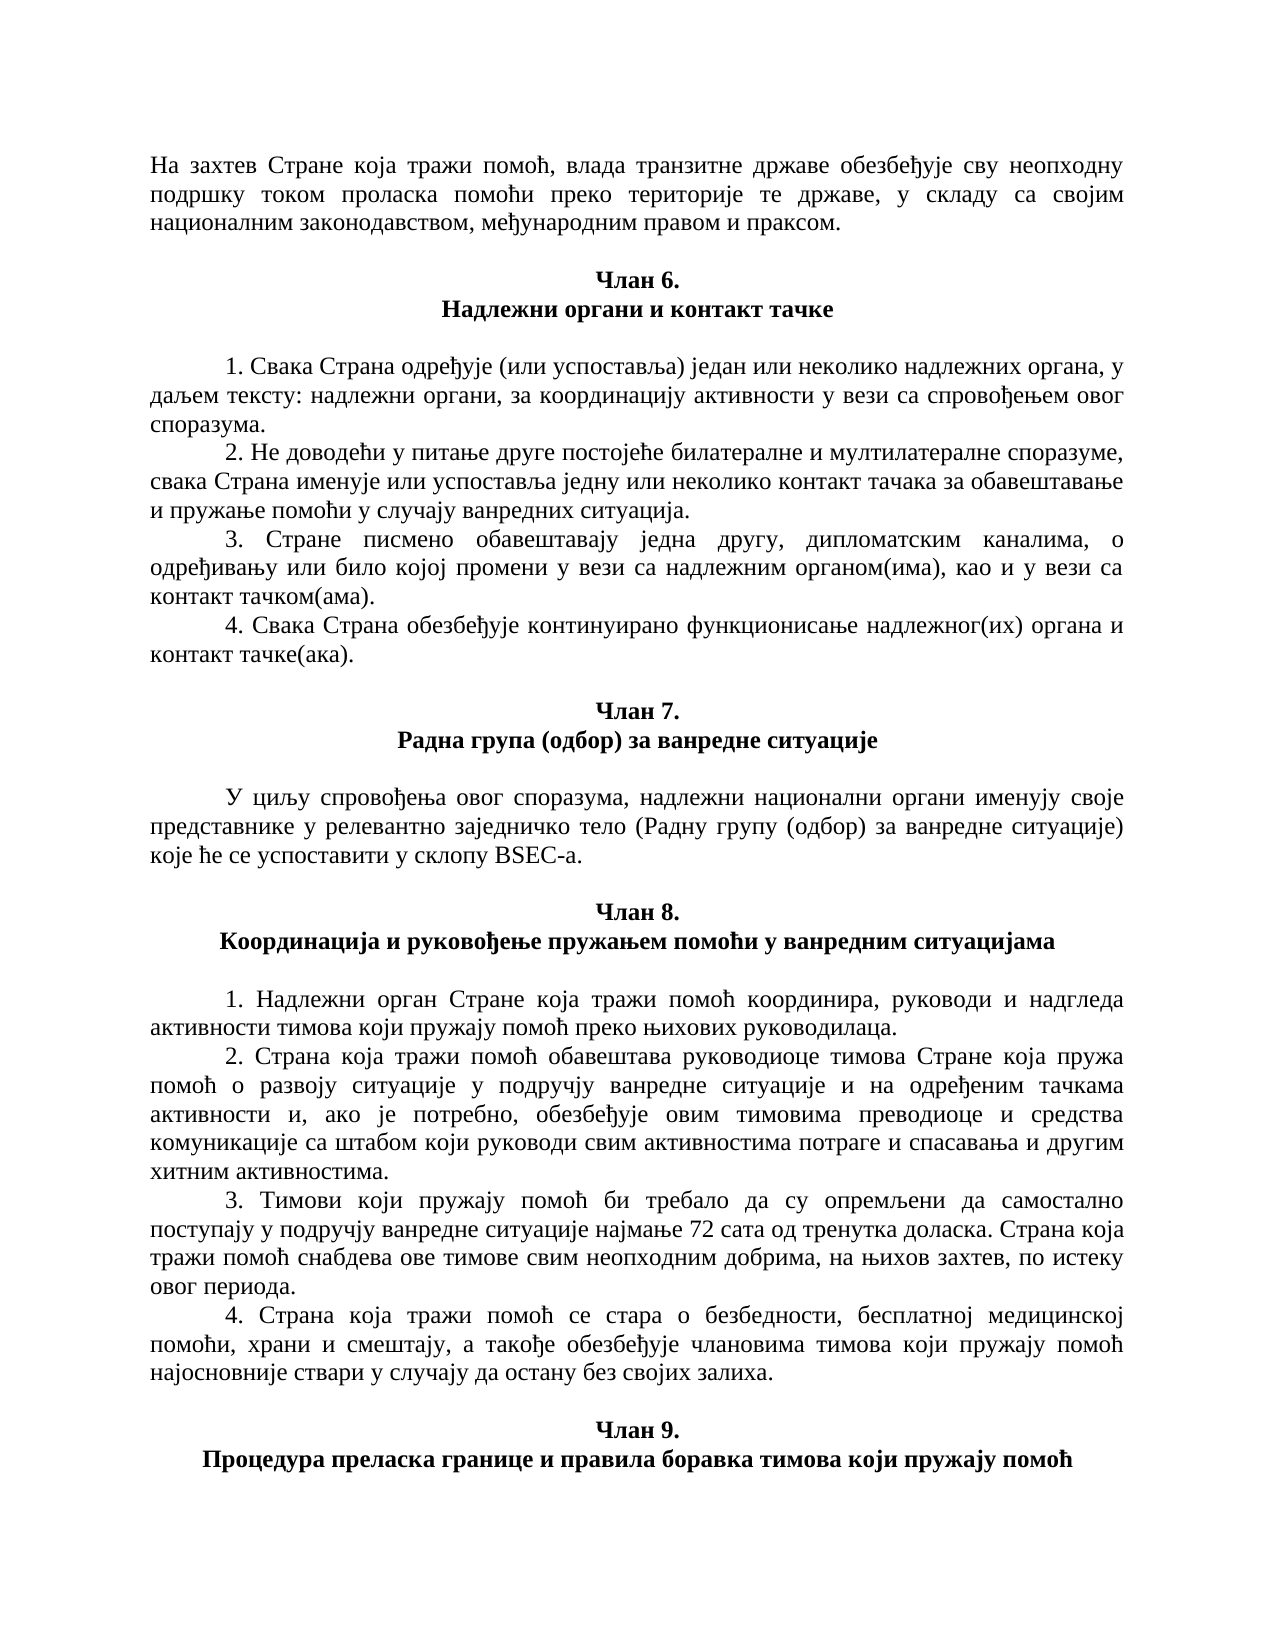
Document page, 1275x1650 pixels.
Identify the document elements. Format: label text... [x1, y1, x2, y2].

text 1. Надлежни орган Стране која тражи помоћ координира, руководи и надгледа активности тимова који пружају помоћ преко њихових руководилаца. [150, 984, 1125, 1041]
text Члан 7. [150, 696, 1125, 725]
text На захтев Стране која тражи помоћ, влада транзитне државе обезбеђује сву неопходну подршку током проласка помоћи преко територије те државе, у складу са својим националним законодавством, међународним правом и праксом. [150, 150, 1125, 236]
text 4. Свака Страна обезбеђује континуирано функционисање надлежног(их) органа и контакт тачке(ака). [150, 610, 1125, 667]
text Члан 6. [150, 265, 1125, 294]
text Члан 8. [150, 897, 1125, 926]
text 3. Стране писмено обавештавају једна другу, дипломатским каналима, о одређивању или било којој промени у вези са надлежним органом(има), као и у вези са контакт тачком(ама). [150, 524, 1125, 610]
text У циљу спровођења овог споразума, надлежни национални органи именују своје представнике у релевантно заједничко тело (Радну групу (одбор) за ванредне ситуације) које ће се успоставити у склопу BSEC-а. [150, 782, 1125, 869]
text 3. Тимови који пружају помоћ би требало да су опремљени да самостално поступају у подручју ванредне ситуације најмање 72 сата од тренутка доласка. Страна која тражи помоћ снабдева ове тимове свим неопходним добрима, на њихов захтев, по истеку овог периода. [150, 1185, 1125, 1300]
text Надлежни органи и контакт тачке [150, 294, 1125, 322]
text 2. Страна која тражи помоћ обавештава руководиоце тимова Стране која пружа помоћ о развоју ситуације у подручју ванредне ситуације и на одређеним тачкама активности и, ако је потребно, обезбеђује овим тимовима преводиоце и средства комуникације са штабом који руководи свим активностима потраге и спасавања и другим хитним активностима. [150, 1041, 1125, 1185]
text Радна група (одбор) за ванредне ситуације [150, 725, 1125, 754]
text Члан 9. [150, 1415, 1125, 1444]
text 4. Страна која тражи помоћ се стара о безбедности, бесплатној медицинској помоћи, храни и смештају, а такође обезбеђује члановима тимова који пружају помоћ најосновније ствари у случају да остану без својих залиха. [150, 1300, 1125, 1386]
text Процедура преласка границе и правила боравка тимова који пружају помоћ [150, 1444, 1125, 1472]
text Координација и руковођење пружањем помоћи у ванредним ситуацијама [150, 926, 1125, 955]
text 2. Не доводећи у питање друге постојеће билатералне и мултилатералне споразуме, свака Страна именује или успоставља једну или неколико контакт тачака за обавештавање и пружање помоћи у случају ванредних ситуација. [150, 437, 1125, 524]
text 1. Свака Страна одређује (или успоставља) један или неколико надлежних органа, у даљем тексту: надлежни органи, за координацију активности у вези са спровођењем овог споразума. [150, 351, 1125, 437]
